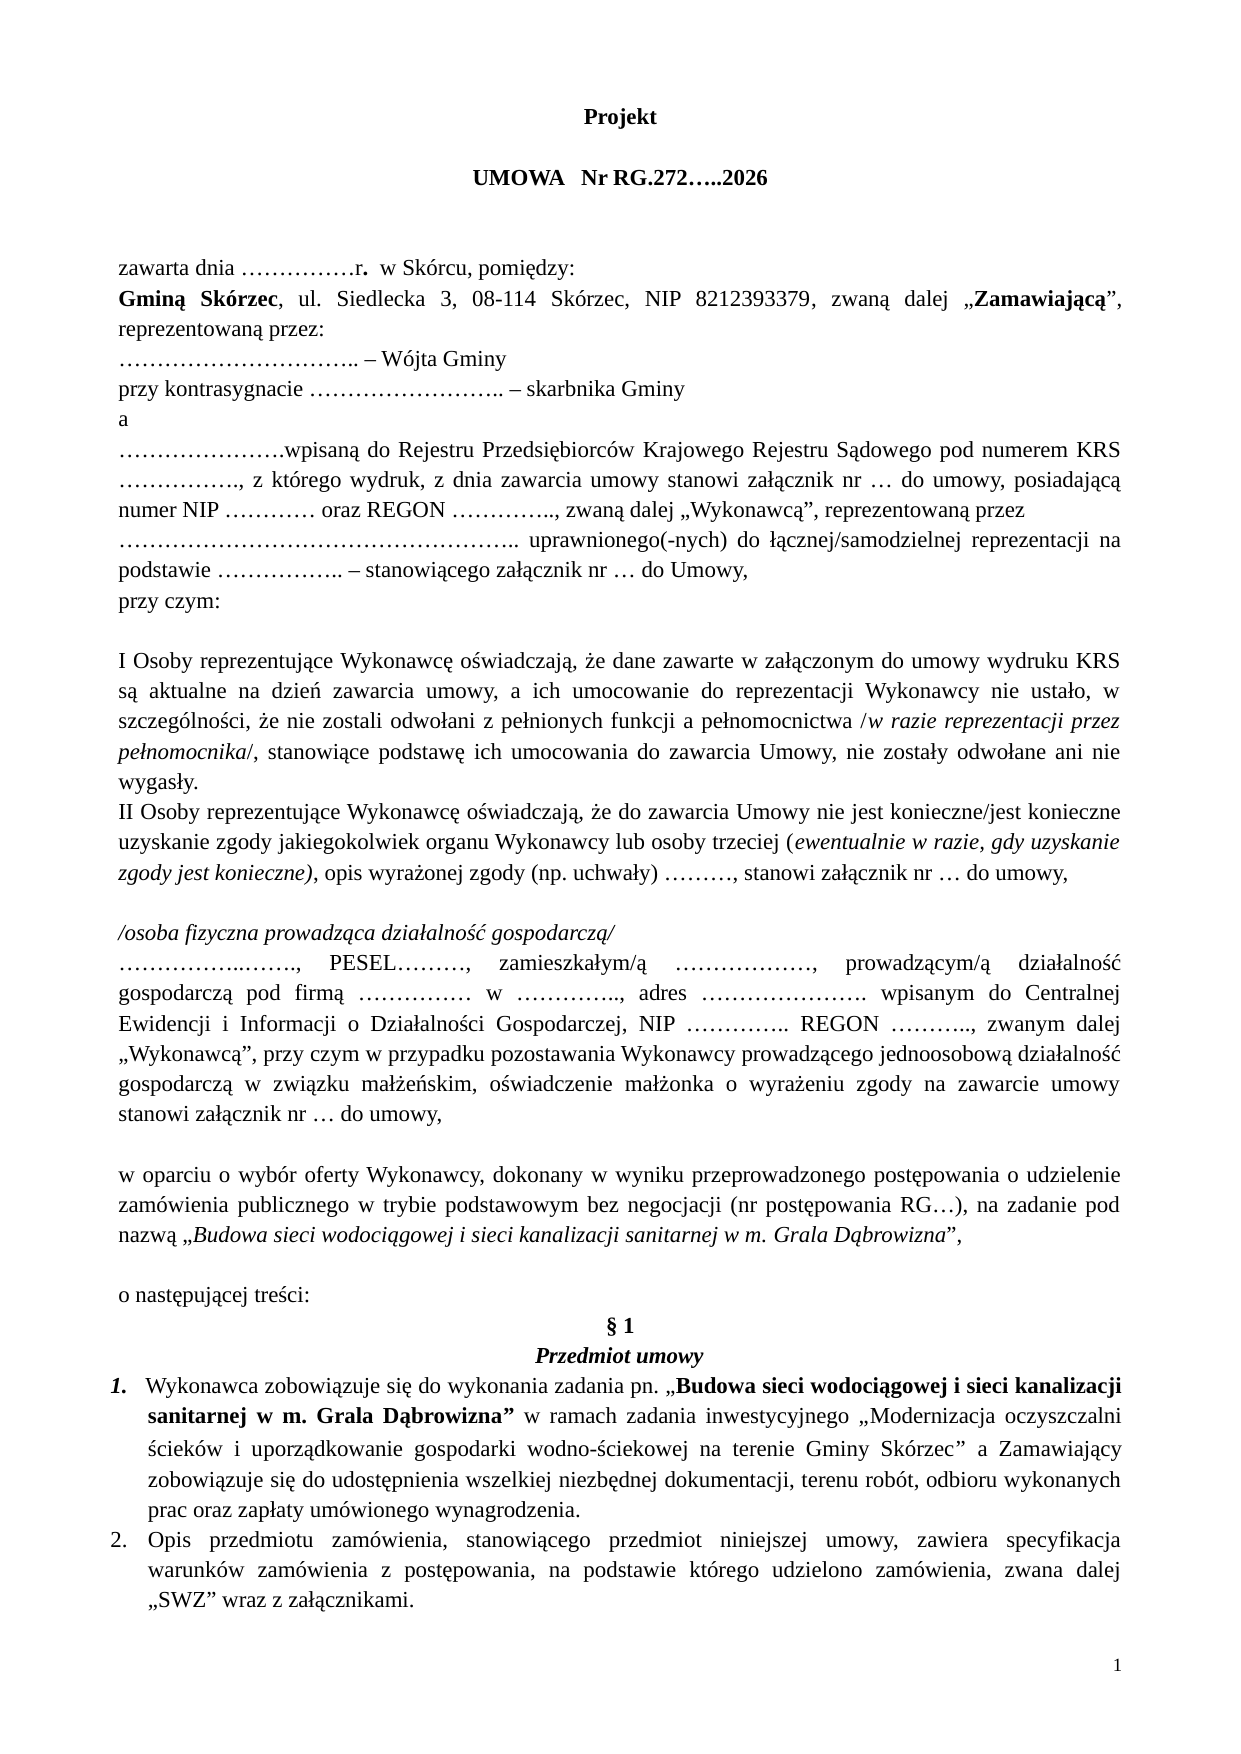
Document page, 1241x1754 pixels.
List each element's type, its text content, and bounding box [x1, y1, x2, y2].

text ……………..……., PESEL………, zamieszkałym/ą ………………, prowadzącym/ą działalność gospodarczą pod firmą …………… w ………….., adres …………………. wpisanym do Centralnej Ewidencji i Informacji o Działalności Gospodarczej, NIP ………….. REGON ……….., zwanym dalej „Wykonawcą”, przy czym w przypadku pozostawania Wykonawcy prowadzącego jednoosobową działalność gospodarczą w związku małżeńskim, oświadczenie małżonka o wyrażeniu zgody na zawarcie umowy stanowi załącznik nr … do umowy, [118, 949, 1122, 1127]
text Gminą Skórzec, ul. Siedlecka 3, 08-114 Skórzec, NIP 8212393379, zwaną dalej „Zamawiającą”, reprezentowaną przez: [118, 285, 1122, 341]
text I Osoby reprezentujące Wykonawcę oświadczają, że dane zawarte w załączonym do umowy wydruku KRS są aktualne na dzień zawarcia umowy, a ich umocowanie do reprezentacji Wykonawcy nie ustało, w szczególności, że nie zostali odwołani z pełnionych funkcji a pełnomocnictwa /w razie reprezentacji przez pełnomocnika/, stanowiące podstawę ich umocowania do zawarcia Umowy, nie zostały odwołane ani nie wygasły. [118, 647, 1122, 794]
text II Osoby reprezentujące Wykonawcę oświadczają, że do zawarcia Umowy nie jest konieczne/jest konieczne uzyskanie zgody jakiegokolwiek organu Wykonawcy lub osoby trzeciej (ewentualnie w razie, gdy uzyskanie zgody jest konieczne), opis wyrażonej zgody (np. uchwały) ………, stanowi załącznik nr … do umowy, [118, 798, 1122, 885]
text ………………….wpisaną do Rejestru Przedsiębiorców Krajowego Rejestru Sądowego pod numerem KRS ……………., z którego wydruk, z dnia zawarcia umowy stanowi załącznik nr … do umowy, posiadającą numer NIP ………… oraz REGON ………….., zwaną dalej „Wykonawcą”, reprezentowaną przez [118, 436, 1122, 522]
list Wykonawca zobowiązuje się do wykonania zadania pn. „Budowa sieci wodociągowej i sieci kanalizacji sanitarnej w m. Grala Dąbrowizna” w ramach zadania inwestycyjnego „Modernizacja oczyszczalni ścieków i uporządkowanie gospodarki wodno-ściekowej na terenie Gminy Skórzec” a Zamawiający zobowiązuje się do udostępnienia wszelkiej niezbędnej dokumentacji, terenu robót, odbioru wykonanych prac oraz zapłaty umówionego wynagrodzenia. [110, 1372, 1122, 1522]
text Projekt [118, 103, 1122, 130]
text …………………………………………….. uprawnionego(-nych) do łącznej/samodzielnej reprezentacji na podstawie …………….. – stanowiącego załącznik nr … do Umowy, [118, 526, 1122, 583]
text a [118, 406, 1122, 432]
text UMOWA Nr RG.272…..2026 [118, 164, 1122, 190]
text przy czym: [118, 587, 1122, 613]
text przy kontrasygnacie …………………….. – skarbnika Gminy [118, 375, 1122, 402]
text 1 [118, 1312, 1122, 1338]
text Przedmiot umowy [118, 1342, 1122, 1368]
text ………………………….. – Wójta Gminy [118, 345, 1122, 371]
text /osoba fizyczna prowadząca działalność gospodarczą/ [118, 919, 1122, 945]
text o następującej treści: [118, 1282, 1122, 1308]
list Opis przedmiotu zamówienia, stanowiącego przedmiot niniejszej umowy, zawiera specyfikacja warunków zamówienia z postępowania, na podstawie którego udzielono zamówienia, zwana dalej „SWZ” wraz z załącznikami. [110, 1526, 1122, 1613]
text zawarta dnia ……………r. w Skórcu, pomiędzy: [118, 254, 1122, 281]
text w oparciu o wybór oferty Wykonawcy, dokonany w wyniku przeprowadzonego postępowania o udzielenie zamówienia publicznego w trybie podstawowym bez negocjacji (nr postępowania RG…), na zadanie pod nazwą „Budowa sieci wodociągowej i sieci kanalizacji sanitarnej w m. Grala Dąbrowizna”, [118, 1161, 1122, 1247]
